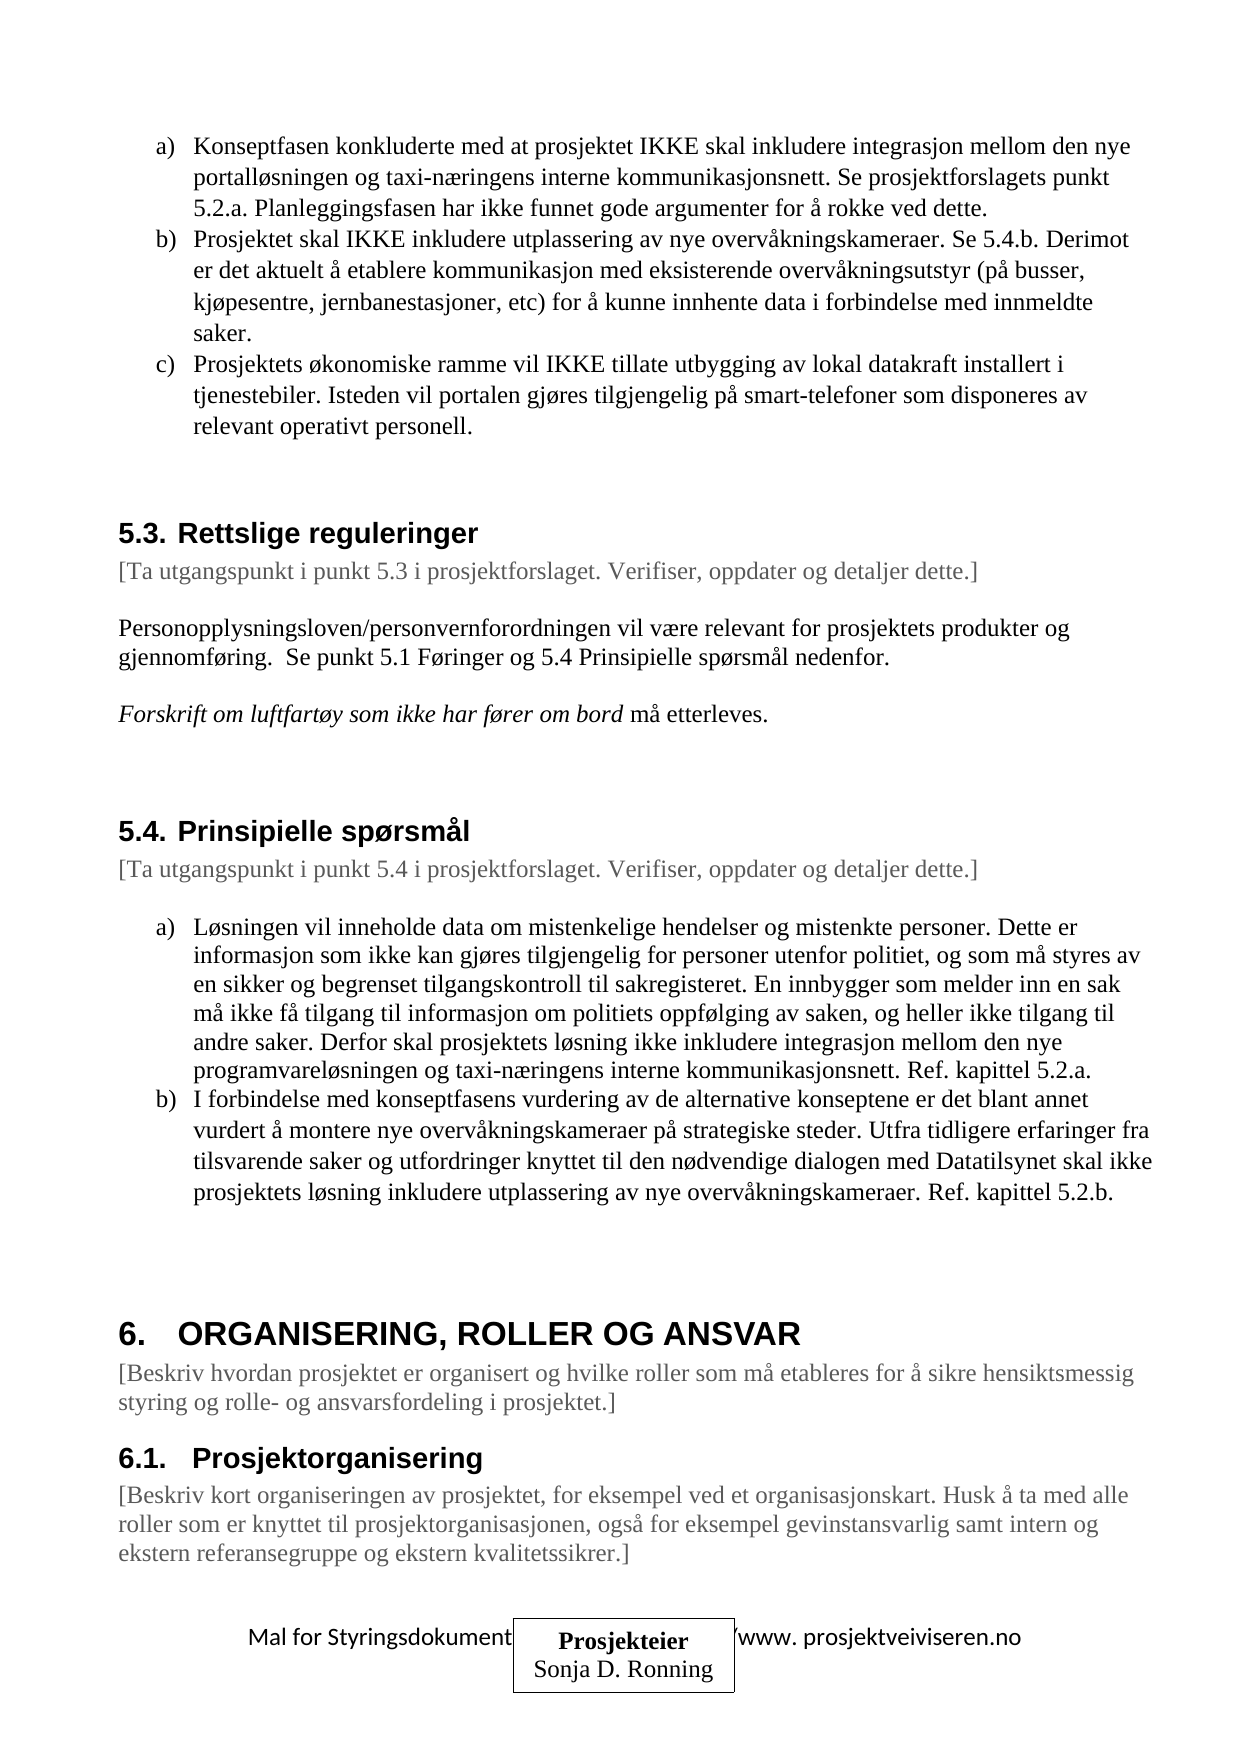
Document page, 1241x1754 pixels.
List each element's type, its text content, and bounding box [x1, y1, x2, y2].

text [Ta utgangspunkt i punkt 5.4 i prosjektforslaget. Verifiser, oppdater og detaljer dette.] [118, 854, 1152, 883]
subtitle Prinsipielle spørsmål [118, 814, 1152, 848]
subtitle Organisering, roller og ansvar [118, 1313, 1152, 1352]
text Personopplysningsloven/personvernforordningen vil være relevant for prosjektets produkter og gjennomføring. Se punkt 5.1 Føringer og 5.4 Prinsipielle spørsmål nedenfor. [118, 613, 1152, 671]
text [Beskriv hvordan prosjektet er organisert og hvilke roller som må etableres for å sikre hensiktsmessig styring og rolle- og ansvarsfordeling i prosjektet.] [118, 1358, 1152, 1416]
text Forskrift om luftfartøy som ikke har fører om bord må etterleves. [118, 699, 1152, 728]
list Konseptfasen konkluderte med at prosjektet IKKE skal inkludere integrasjon mellom den nye portalløsningen og taxi-næringens interne kommunikasjonsnett. Se prosjektforslagets punkt 5.2.a. Planleggingsfasen har ikke funnet gode argumenter for å rokke ved dette. [156, 131, 1152, 222]
text [Beskriv kort organiseringen av prosjektet, for eksempel ved et organisasjonskart. Husk å ta med alle roller som er knyttet til prosjektorganisasjonen, også for eksempel gevinstansvarlig samt intern og ekstern referansegruppe og ekstern kvalitetssikrer.] [118, 1481, 1152, 1567]
list Prosjektets økonomiske ramme vil IKKE tillate utbygging av lokal datakraft installert i tjenestebiler. Isteden vil portalen gjøres tilgjengelig på smart-telefoner som disponeres av relevant operativt personell. [156, 349, 1152, 439]
subtitle Prosjektorganisering [118, 1441, 1152, 1474]
list Løsningen vil inneholde data om mistenkelige hendelser og mistenkte personer. Dette er informasjon som ikke kan gjøres tilgjengelig for personer utenfor politiet, og som må styres av en sikker og begrenset tilgangskontroll til sakregisteret. En innbygger som melder inn en sak må ikke få tilgang til informasjon om politiets oppfølging av saken, og heller ikke tilgang til andre saker. Derfor skal prosjektets løsning ikke inkludere integrasjon mellom den nye programvareløsningen og taxi-næringens interne kommunikasjonsnett. Ref. kapittel 5.2.a. [156, 912, 1152, 1084]
list Prosjektet skal IKKE inkludere utplassering av nye overvåkningskameraer. Se 5.4.b. Derimot er det aktuelt å etablere kommunikasjon med eksisterende overvåkningsutstyr (på busser, kjøpesentre, jernbanestasjoner, etc) for å kunne innhente data i forbindelse med innmeldte saker. [156, 224, 1152, 346]
text [Ta utgangspunkt i punkt 5.3 i prosjektforslaget. Verifiser, oppdater og detaljer dette.] [118, 556, 1152, 584]
subtitle Rettslige reguleringer [118, 516, 1152, 549]
list I forbindelse med konseptfasens vurdering av de alternative konseptene er det blant annet vurdert å montere nye overvåkningskameraer på strategiske steder. Utfra tidligere erfaringer fra tilsvarende saker og utfordringer knyttet til den nødvendige dialogen med Datatilsynet skal ikke prosjektets løsning inkludere utplassering av nye overvåkningskameraer. Ref. kapittel 5.2.b. [156, 1084, 1166, 1206]
